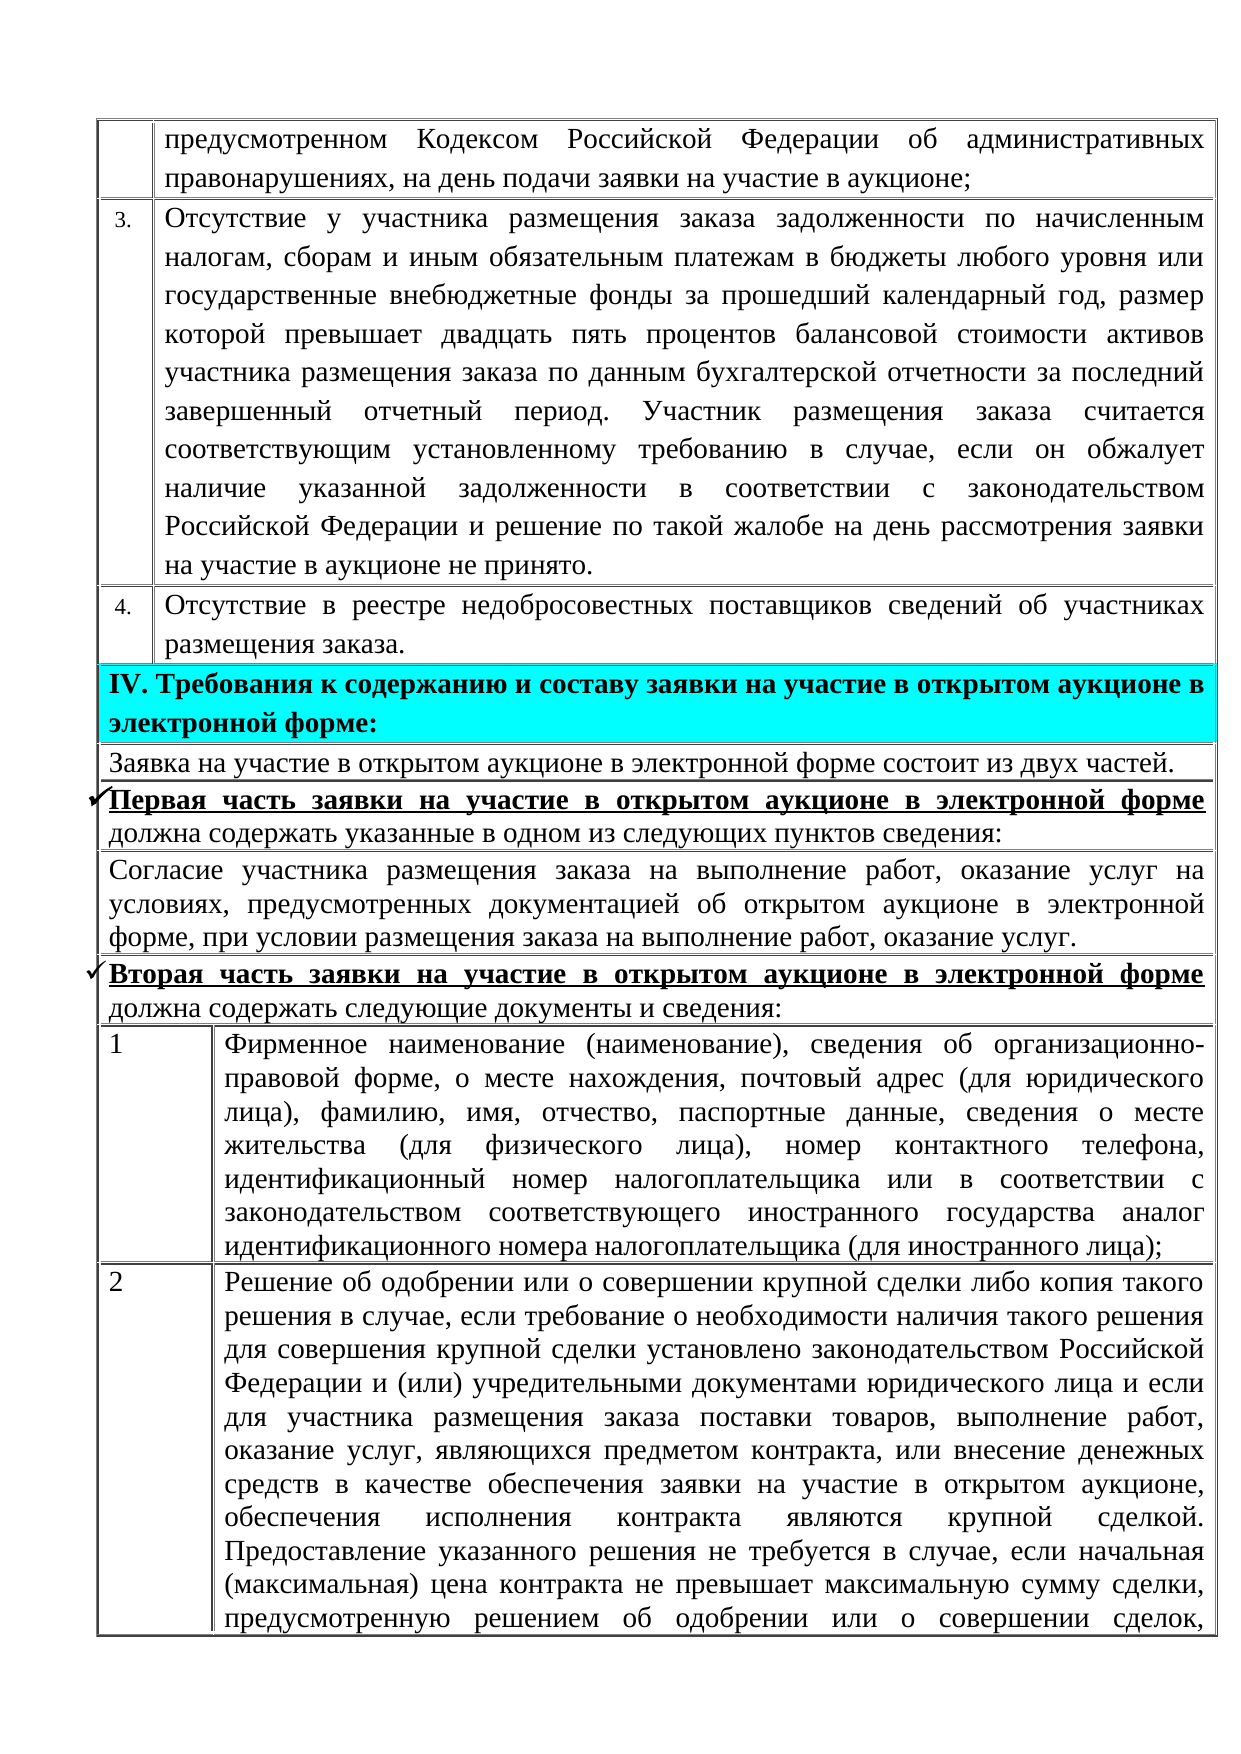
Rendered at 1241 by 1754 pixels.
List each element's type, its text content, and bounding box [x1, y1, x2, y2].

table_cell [213, 1261, 1217, 1633]
table_cell Фирменное наименование (наименование), сведения об организационно-правовой форме, о месте нахождения, почтовый адрес (для юридического лица), фамилию, имя, отчество, паспортные данные, сведения о месте жительства (для физического лица), номер контактного телефона, идентификационный номер налогоплательщика или в соответствии с законодательством соответствующего иностранного государства аналог идентификационного номера налогоплательщика (для иностранного лица); [213, 1023, 1217, 1261]
table_cell Отсутствие в реестре недобросовестных поставщиков сведений об участниках размещения заказа. [155, 584, 1215, 663]
table_cell IV. Требования к содержанию и составу заявки на участие в открытом аукционе в электронной форме: [99, 663, 1215, 742]
table_cell 1 [97, 1023, 213, 1261]
table_cell [99, 197, 152, 584]
table_cell Вторая часть заявки на участие в открытом аукционе в электронной форме должна содержать следующие документы и сведения: [99, 953, 1215, 1023]
table_cell Отсутствие у участника размещения заказа задолженности по начисленным налогам, сборам и иным обязательным платежам в бюджеты любого уровня или государственные внебюджетные фонды за прошедший календарный год, размер которой превышает двадцать пять процентов балансовой стоимости активов участника размещения заказа по данным бухгалтерской отчетности за последний завершенный отчетный период. Участник размещения заказа считается соответствующим установленному требованию в случае, если он обжалует наличие указанной задолженности в соответствии с законодательством Российской Федерации и решение по такой жалобе на день рассмотрения заявки на участие в аукционе не принято. [155, 197, 1215, 584]
table_cell [99, 121, 153, 197]
table_cell [99, 584, 152, 663]
table_cell 2 [97, 1261, 213, 1633]
table_cell Заявка на участие в открытом аукционе в электронной форме состоит из двух частей. [99, 742, 1215, 779]
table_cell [153, 121, 1215, 197]
table_cell Согласие участника размещения заказа на выполнение работ, оказание услуг на условиях, предусмотренных документацией об открытом аукционе в электронной форме, при условии размещения заказа на выполнение работ, оказание услуг. [99, 849, 1215, 953]
table_cell Первая часть заявки на участие в открытом аукционе в электронной форме должна содержать указанные в одном из следующих пунктов сведения: [99, 779, 1215, 849]
